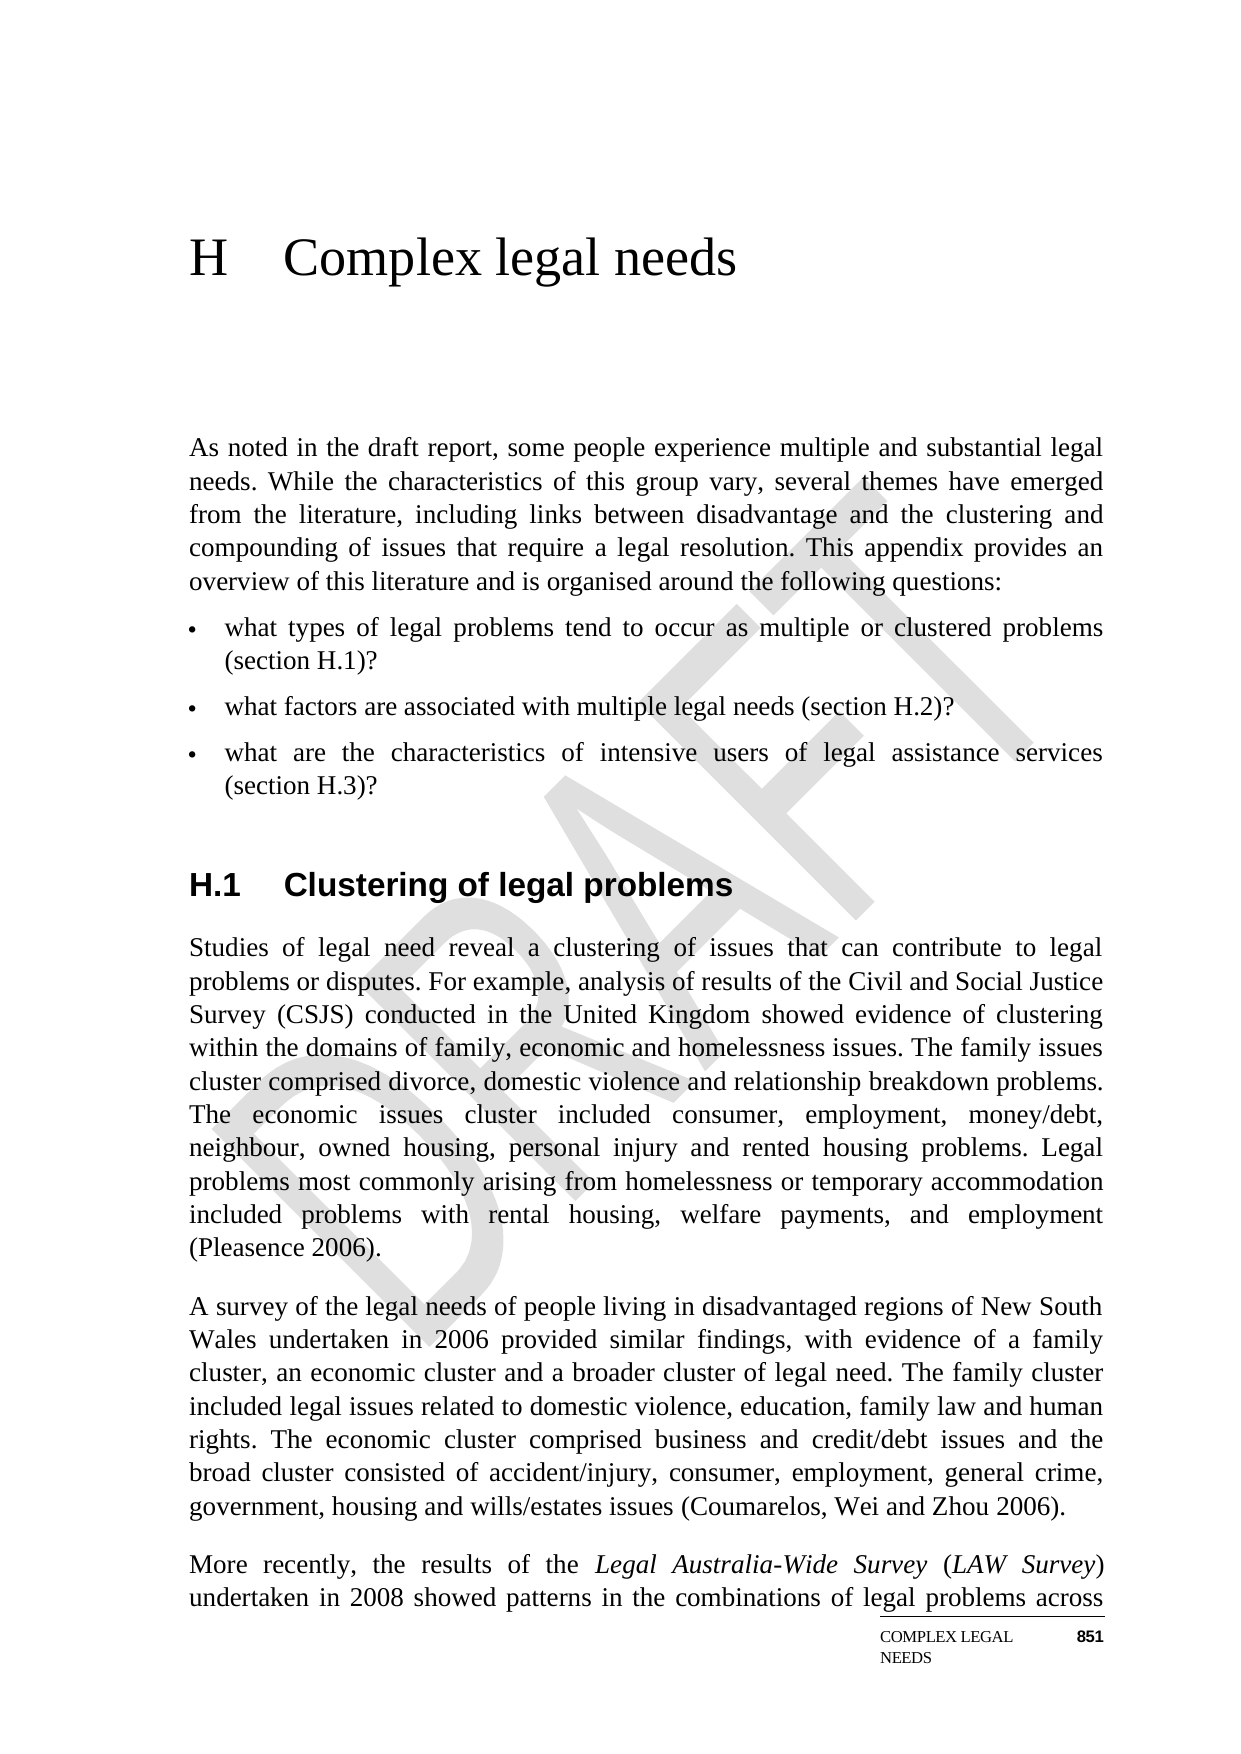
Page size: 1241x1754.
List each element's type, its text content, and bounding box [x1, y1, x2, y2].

list what factors are associated with multiple legal needs (section H.2)? [189, 688, 1104, 721]
text A survey of the legal needs of people living in disadvantaged regions of New South Wales undertaken in 2006 provided similar findings, with evidence of a family cluster, an economic cluster and a broader cluster of legal need. The family cluster included legal issues related to domestic violence, education, family law and human rights. The economic cluster comprised business and credit/debt issues and the broad cluster consisted of accident/injury, consumer, employment, general crime, government, housing and wills/estates issues (Coumarelos, Wei and Zhou 2006). [189, 1288, 1104, 1521]
text Studies of legal need reveal a clustering of issues that can contribute to legal problems or disputes. For example, analysis of results of the Civil and Social Justice Survey (CSJS) conducted in the United Kingdom showed evidence of clustering within the domains of family, economic and homelessness issues. The family issues cluster comprised divorce, domestic violence and relationship breakdown problems. The economic issues cluster included consumer, employment, money/debt, neighbour, owned housing, personal injury and rented housing problems. Legal problems most commonly arising from homelessness or temporary accommodation included problems with rental housing, welfare payments, and employment (Pleasence 2006). [189, 929, 1104, 1263]
subtitle H.1 Clustering of legal problems [189, 863, 1104, 904]
list what are the characteristics of intensive users of legal assistance services (section H.3)? [189, 733, 1104, 800]
subtitle H Complex legal needs [189, 225, 1104, 288]
text As noted in the draft report, some people experience multiple and substantial legal needs. While the characteristics of this group vary, several themes have emerged from the literature, including links between disadvantage and the clustering and compounding of issues that require a legal resolution. This appendix provides an overview of this literature and is organised around the following questions: [189, 429, 1104, 596]
list what types of legal problems tend to occur as multiple or clustered problems (section H.1)? [189, 608, 1104, 675]
